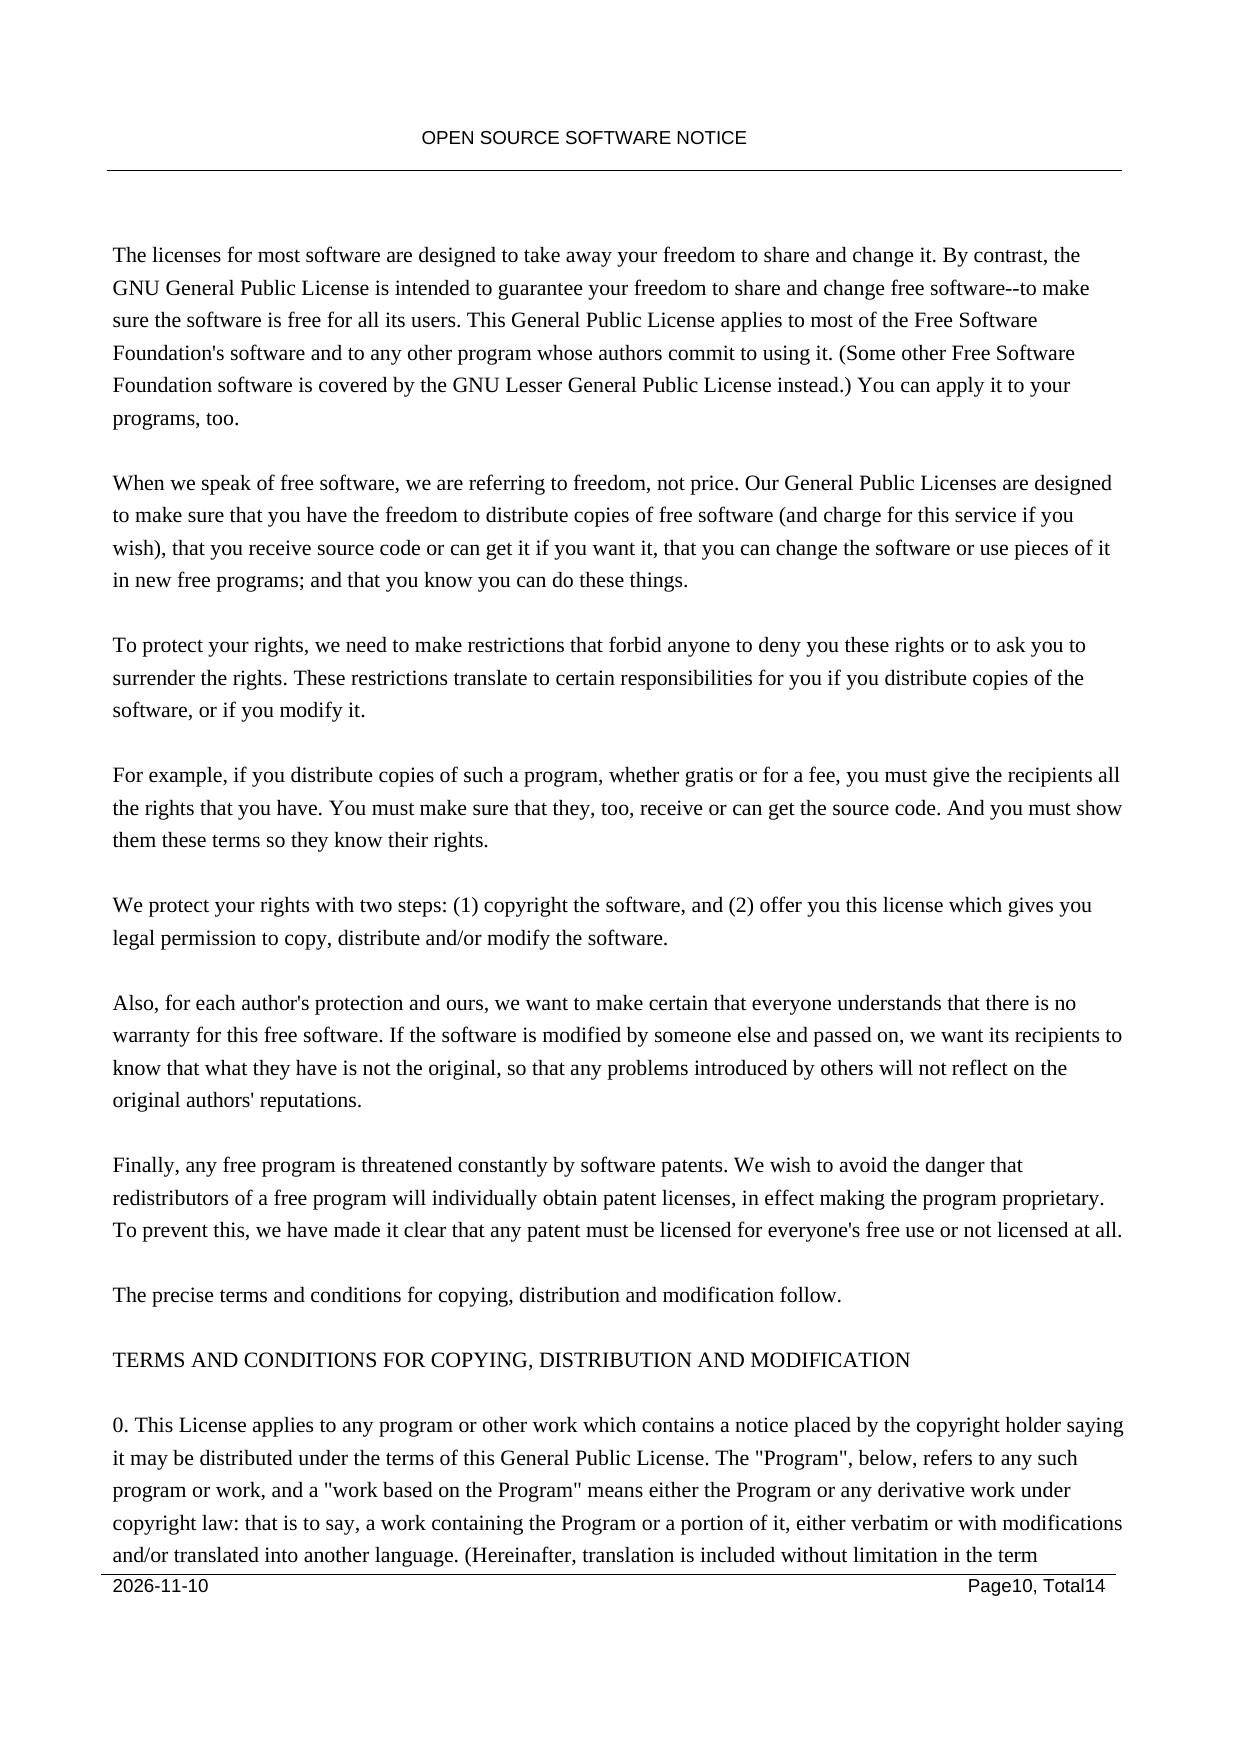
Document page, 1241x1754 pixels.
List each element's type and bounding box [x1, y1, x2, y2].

text [112, 206, 1128, 1571]
